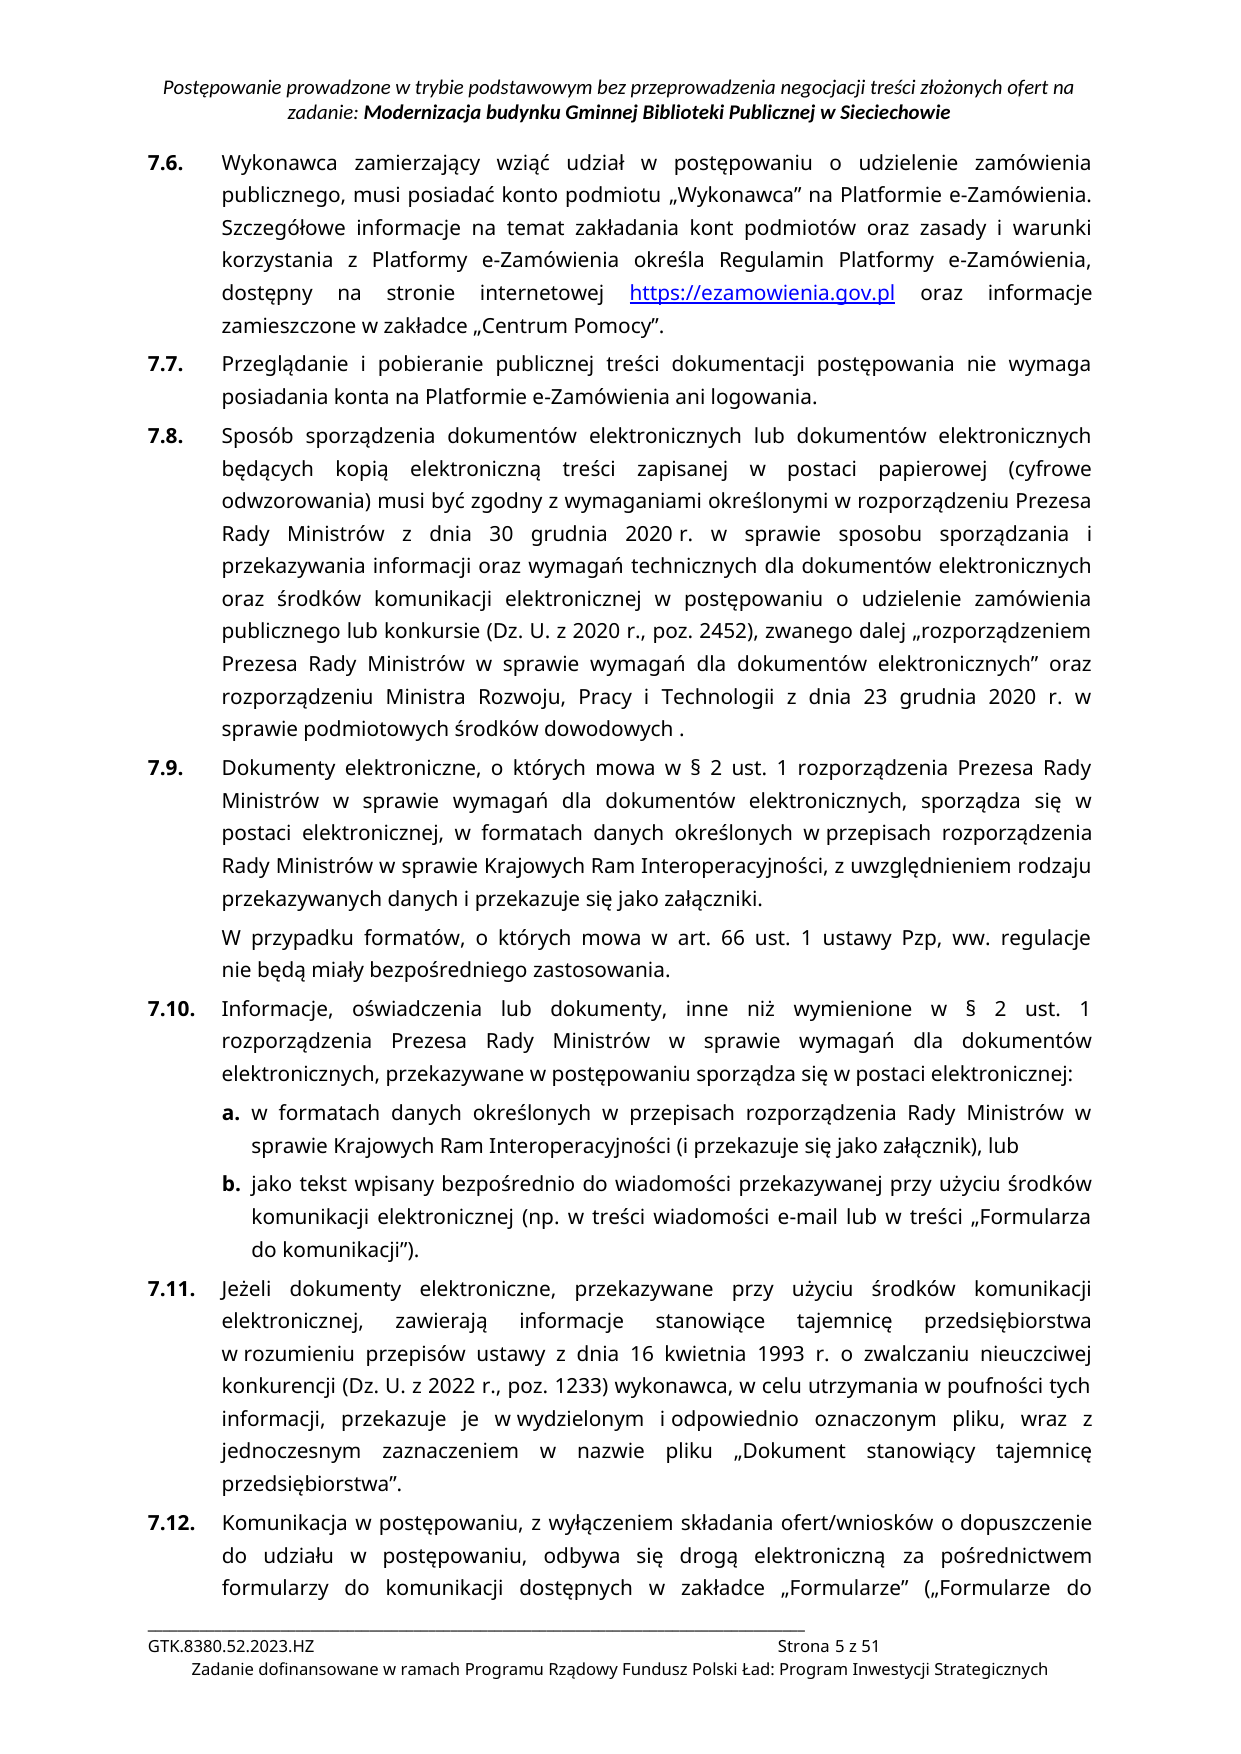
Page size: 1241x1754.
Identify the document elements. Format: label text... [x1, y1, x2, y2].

text 7.7. Przeglądanie i pobieranie publicznej treści dokumentacji postępowania nie wymaga posiadania konta na Platformie e-Zamówienia ani logowania. [148, 349, 1092, 411]
text a. w formatach danych określonych w przepisach rozporządzenia Rady Ministrów w sprawie Krajowych Ram Interoperacyjności (i przekazuje się jako załącznik), lub [222, 1098, 1092, 1159]
text 7.9. Dokumenty elektroniczne, o których mowa w § 2 ust. 1 rozporządzenia Prezesa Rady Ministrów w sprawie wymagań dla dokumentów elektronicznych, sporządza się w postaci elektronicznej, w formatach danych określonych w przepisach rozporządzenia Rady Ministrów w sprawie Krajowych Ram Interoperacyjności, z uwzględnieniem rodzaju przekazywanych danych i przekazuje się jako załączniki. [148, 753, 1092, 912]
text 7.11. Jeżeli dokumenty elektroniczne, przekazywane przy użyciu środków komunikacji elektronicznej, zawierają informacje stanowiące tajemnicę przedsiębiorstwa w rozumieniu przepisów ustawy z dnia 16 kwietnia 1993 r. o zwalczaniu nieuczciwej konkurencji (Dz. U. z 2022 r., poz. 1233) wykonawca, w celu utrzymania w poufności tych informacji, przekazuje je w wydzielonym i odpowiednio oznaczonym pliku, wraz z jednoczesnym zaznaczeniem w nazwie pliku „Dokument stanowiący tajemnicę przedsiębiorstwa”. [148, 1274, 1092, 1498]
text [148, 1508, 1092, 1602]
text b. jako tekst wpisany bezpośrednio do wiadomości przekazywanej przy użyciu środków komunikacji elektronicznej (np. w treści wiadomości e-mail lub w treści „Formularza do komunikacji”). [222, 1169, 1092, 1263]
text 7.6. Wykonawca zamierzający wziąć udział w postępowaniu o udzielenie zamówienia publicznego, musi posiadać konto podmiotu „Wykonawca” na Platformie e-Zamówienia. Szczegółowe informacje na temat zakładania kont podmiotów oraz zasady i warunki korzystania z Platformy e-Zamówienia określa Regulamin Platformy e-Zamówienia, dostępny na stronie internetowej https://ezamowienia.gov.pl oraz informacje zamieszczone w zakładce „Centrum Pomocy”. [148, 148, 1092, 339]
text 7.8. Sposób sporządzenia dokumentów elektronicznych lub dokumentów elektronicznych będących kopią elektroniczną treści zapisanej w postaci papierowej (cyfrowe odwzorowania) musi być zgodny z wymaganiami określonymi w rozporządzeniu Prezesa Rady Ministrów z dnia 30 grudnia 2020 r. w sprawie sposobu sporządzania i przekazywania informacji oraz wymagań technicznych dla dokumentów elektronicznych oraz środków komunikacji elektronicznej w postępowaniu o udzielenie zamówienia publicznego lub konkursie (Dz. U. z 2020 r., poz. 2452), zwanego dalej „rozporządzeniem Prezesa Rady Ministrów w sprawie wymagań dla dokumentów elektronicznych” oraz rozporządzeniu Ministra Rozwoju, Pracy i Technologii z dnia 23 grudnia 2020 r. w sprawie podmiotowych środków dowodowych . [148, 421, 1092, 743]
text W przypadku formatów, o których mowa w art. 66 ust. 1 ustawy Pzp, ww. regulacje nie będą miały bezpośredniego zastosowania. [148, 923, 1092, 984]
text 7.10. Informacje, oświadczenia lub dokumenty, inne niż wymienione w § 2 ust. 1 rozporządzenia Prezesa Rady Ministrów w sprawie wymagań dla dokumentów elektronicznych, przekazywane w postępowaniu sporządza się w postaci elektronicznej: [148, 994, 1092, 1088]
